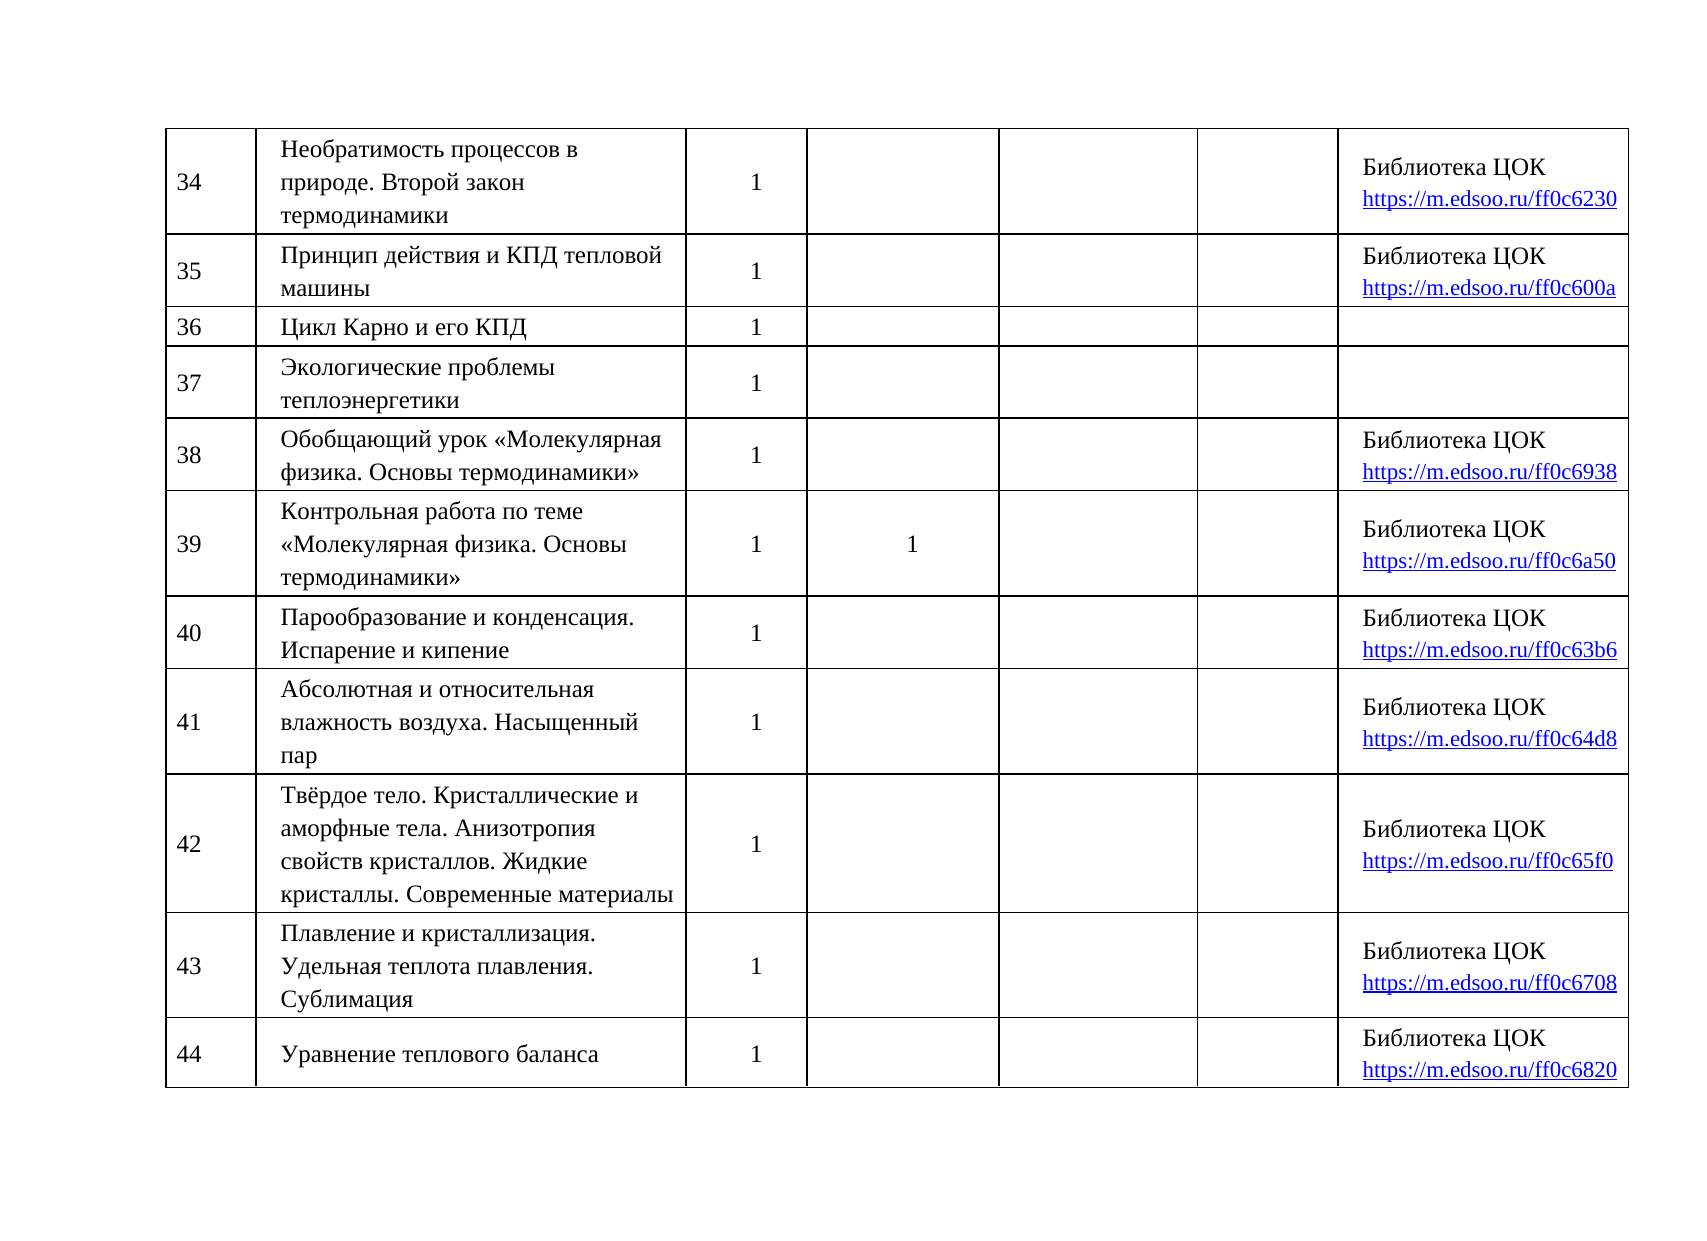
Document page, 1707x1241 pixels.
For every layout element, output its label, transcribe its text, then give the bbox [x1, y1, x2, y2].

table_cell 1 [687, 1018, 806, 1086]
table_cell 1 [687, 307, 806, 345]
table_cell 35 [167, 235, 255, 306]
table_cell 1 [687, 347, 806, 417]
table_cell [1000, 347, 1197, 417]
table_cell 37 [167, 347, 255, 417]
table_cell Библиотека ЦОК https://m.edsoo.ru/ff0c6938 [1339, 419, 1628, 490]
table_cell 38 [167, 419, 255, 490]
table_cell 34 [167, 129, 255, 233]
table_cell [1198, 1018, 1337, 1086]
table_cell Необратимость процессов в природе. Второй закон термодинамики [257, 129, 685, 233]
table_cell 36 [167, 307, 255, 345]
table_cell [808, 347, 998, 417]
table_cell [808, 913, 998, 1017]
table_cell [1000, 129, 1197, 233]
table_cell 1 [687, 235, 806, 306]
table_cell 1 [687, 669, 806, 773]
table_cell [1198, 913, 1337, 1017]
table_cell 39 [167, 491, 255, 595]
table_cell [1339, 307, 1628, 345]
table_cell Библиотека ЦОК https://m.edsoo.ru/ff0c6a50 [1339, 491, 1628, 595]
table_cell Библиотека ЦОК https://m.edsoo.ru/ff0c64d8 [1339, 669, 1628, 773]
table_cell Цикл Карно и его КПД [257, 307, 685, 345]
table_cell Уравнение теплового баланса [257, 1018, 685, 1086]
table_cell 44 [167, 1018, 255, 1086]
table_cell 1 [687, 491, 806, 595]
table_cell 1 [687, 913, 806, 1017]
table_cell [808, 419, 998, 490]
table_cell [1000, 419, 1197, 490]
table_cell [1000, 913, 1197, 1017]
table_cell [1339, 347, 1628, 417]
table_cell [1000, 1018, 1197, 1086]
table_cell 40 [167, 597, 255, 667]
table_cell Библиотека ЦОК https://m.edsoo.ru/ff0c6230 [1339, 129, 1628, 233]
table_cell [1198, 235, 1337, 306]
table_cell Контрольная работа по теме «Молекулярная физика. Основы термодинамики» [257, 491, 685, 595]
table_cell [1198, 129, 1337, 233]
table_cell 1 [687, 775, 806, 911]
table_cell [1198, 347, 1337, 417]
table_cell Плавление и кристаллизация. Удельная теплота плавления. Сублимация [257, 913, 685, 1017]
table_cell Принцип действия и КПД тепловой машины [257, 235, 685, 306]
table_cell [1198, 491, 1337, 595]
table_cell [1198, 669, 1337, 773]
table_cell 1 [687, 419, 806, 490]
table_cell [1000, 669, 1197, 773]
table_cell 1 [808, 491, 998, 595]
table_cell [808, 307, 998, 345]
table_cell Библиотека ЦОК https://m.edsoo.ru/ff0c63b6 [1339, 597, 1628, 667]
table_cell [1198, 597, 1337, 667]
table_cell [808, 775, 998, 911]
table_cell [808, 669, 998, 773]
table_cell Экологические проблемы теплоэнергетики [257, 347, 685, 417]
table_cell Библиотека ЦОК https://m.edsoo.ru/ff0c6820 [1339, 1018, 1628, 1086]
table_cell 42 [167, 775, 255, 911]
table_cell [808, 235, 998, 306]
table_cell [808, 1018, 998, 1086]
table_cell 41 [167, 669, 255, 773]
table_cell Парообразование и конденсация. Испарение и кипение [257, 597, 685, 667]
table_cell Абсолютная и относительная влажность воздуха. Насыщенный пар [257, 669, 685, 773]
table_cell [1000, 307, 1197, 345]
table_cell [1000, 597, 1197, 667]
table_cell Твёрдое тело. Кристаллические и аморфные тела. Анизотропия свойств кристаллов. Жидкие кристаллы. Современные материалы [257, 775, 685, 911]
table_cell 43 [167, 913, 255, 1017]
table_cell [808, 597, 998, 667]
table_cell [1198, 307, 1337, 345]
table_cell [1000, 775, 1197, 911]
table_cell [1000, 235, 1197, 306]
table_cell Библиотека ЦОК https://m.edsoo.ru/ff0c65f0 [1339, 775, 1628, 911]
table_cell 1 [687, 129, 806, 233]
table_cell [1198, 419, 1337, 490]
table_cell [808, 129, 998, 233]
table_cell [1198, 775, 1337, 911]
table_cell 1 [687, 597, 806, 667]
table_cell Библиотека ЦОК https://m.edsoo.ru/ff0c600a [1339, 235, 1628, 306]
table_cell Библиотека ЦОК https://m.edsoo.ru/ff0c6708 [1339, 913, 1628, 1017]
table_cell [1000, 491, 1197, 595]
table_cell Обобщающий урок «Молекулярная физика. Основы термодинамики» [257, 419, 685, 490]
